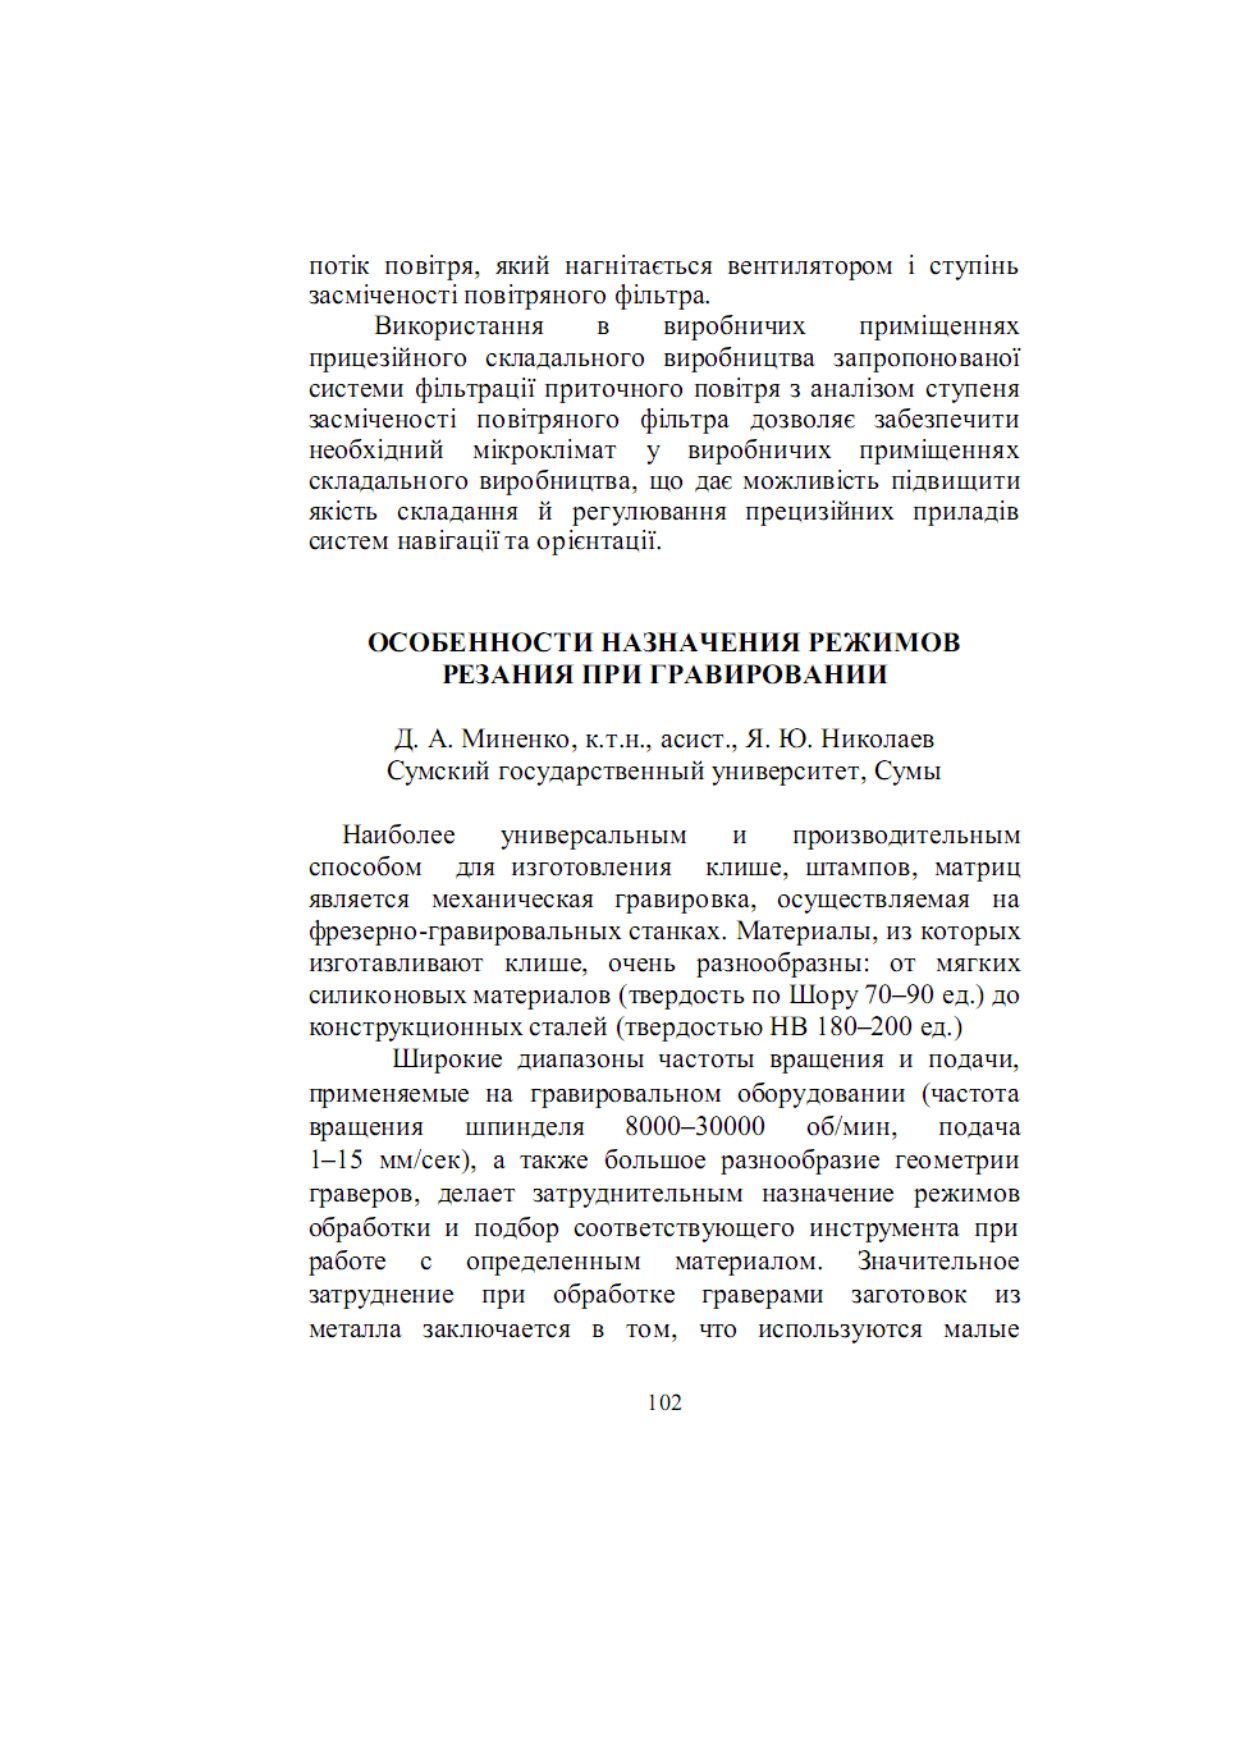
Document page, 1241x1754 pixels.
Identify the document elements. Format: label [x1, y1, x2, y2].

picture [177, 118, 1152, 1501]
